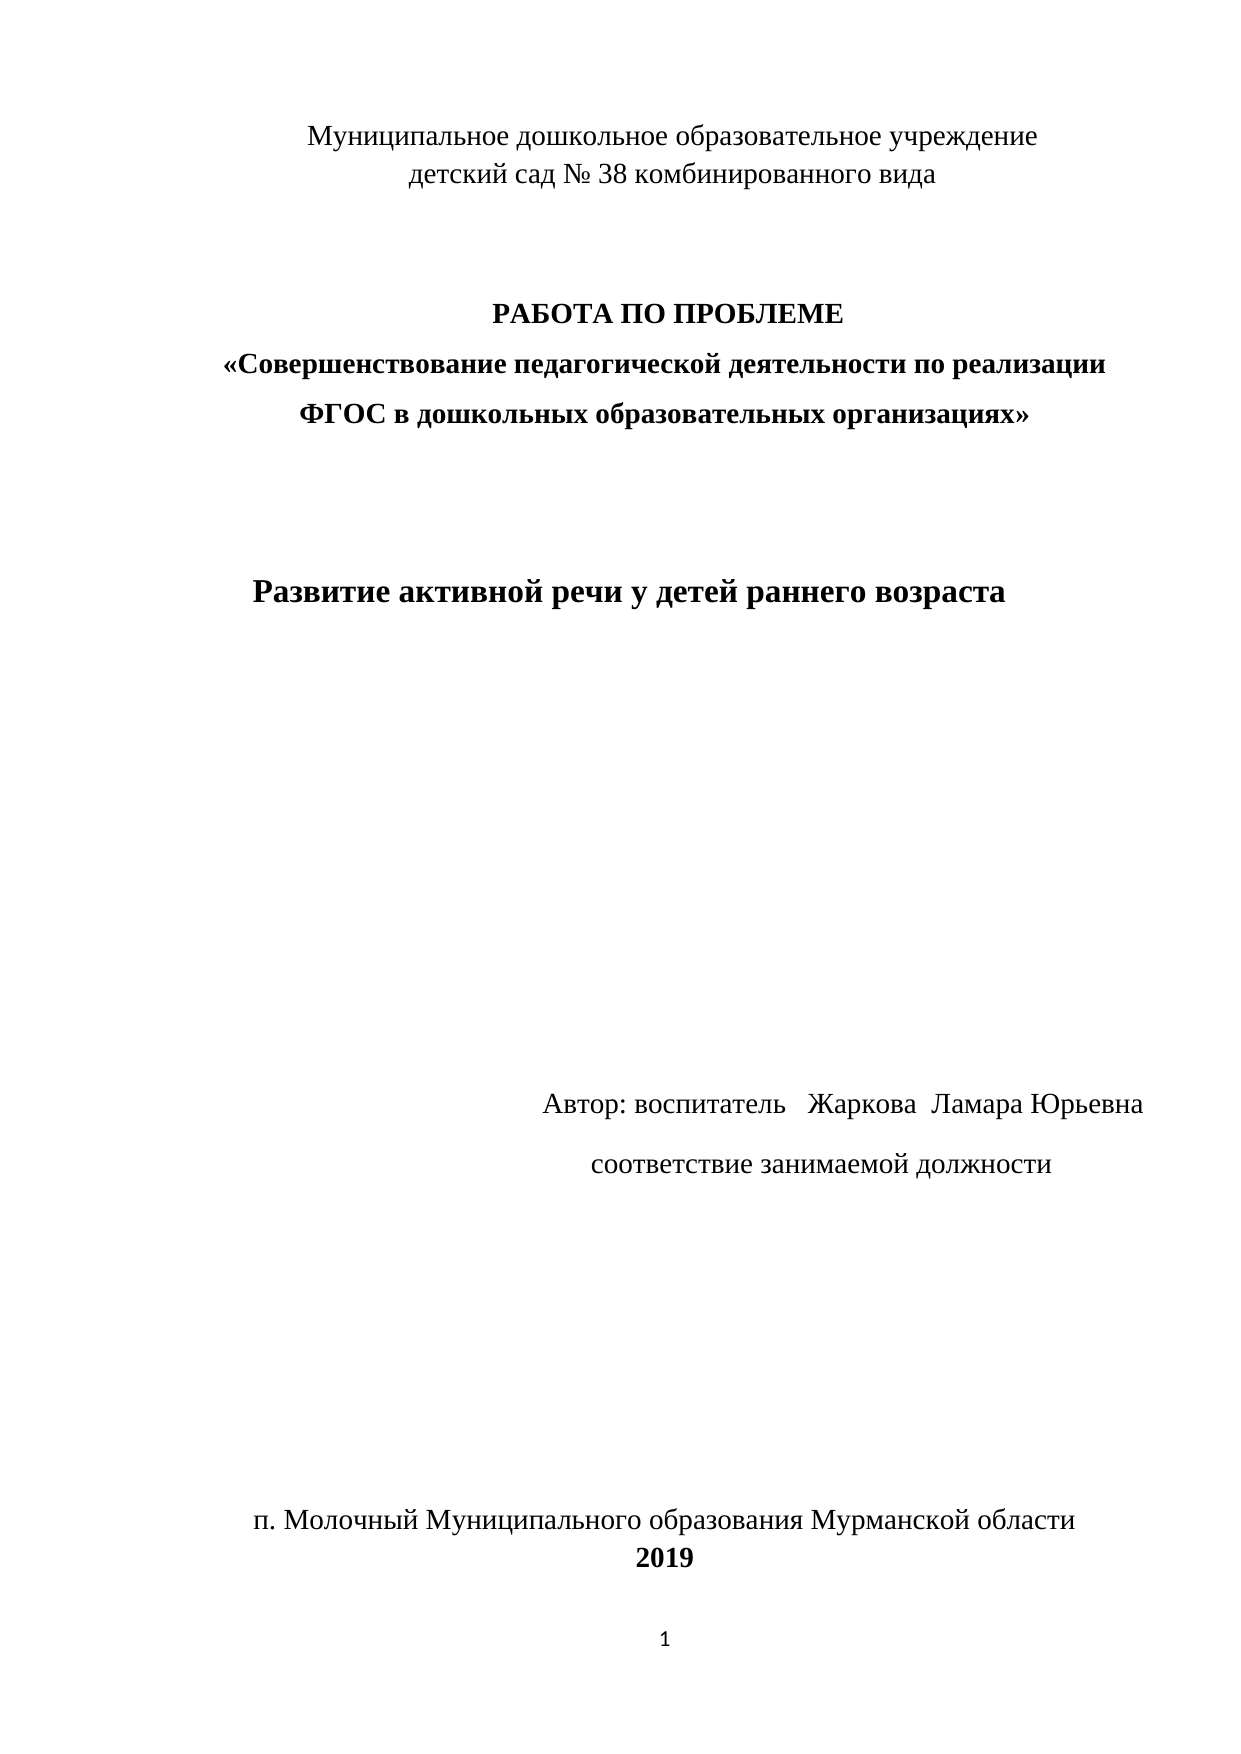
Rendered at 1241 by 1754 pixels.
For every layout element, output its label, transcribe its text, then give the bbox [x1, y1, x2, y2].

text Развитие активной речи у детей раннего возраста [177, 571, 1152, 609]
text РАБОТА ПО ПРОБЛЕМЕ [177, 296, 1152, 329]
text «Совершенствование педагогической деятельности по реализации [177, 346, 1152, 380]
text п. Молочный Муниципального образования Мурманской области 2019 [177, 1502, 1152, 1574]
text Муниципальное дошкольное образовательное учреждение [192, 118, 1153, 152]
text Автор: воспитатель Жаркова Ламара Юрьевна [192, 1086, 1153, 1120]
text детский сад № 38 комбинированного вида [192, 157, 1153, 190]
text ФГОС в дошкольных образовательных организациях» [177, 396, 1152, 430]
text соответствие занимаемой должности [177, 1146, 1152, 1179]
